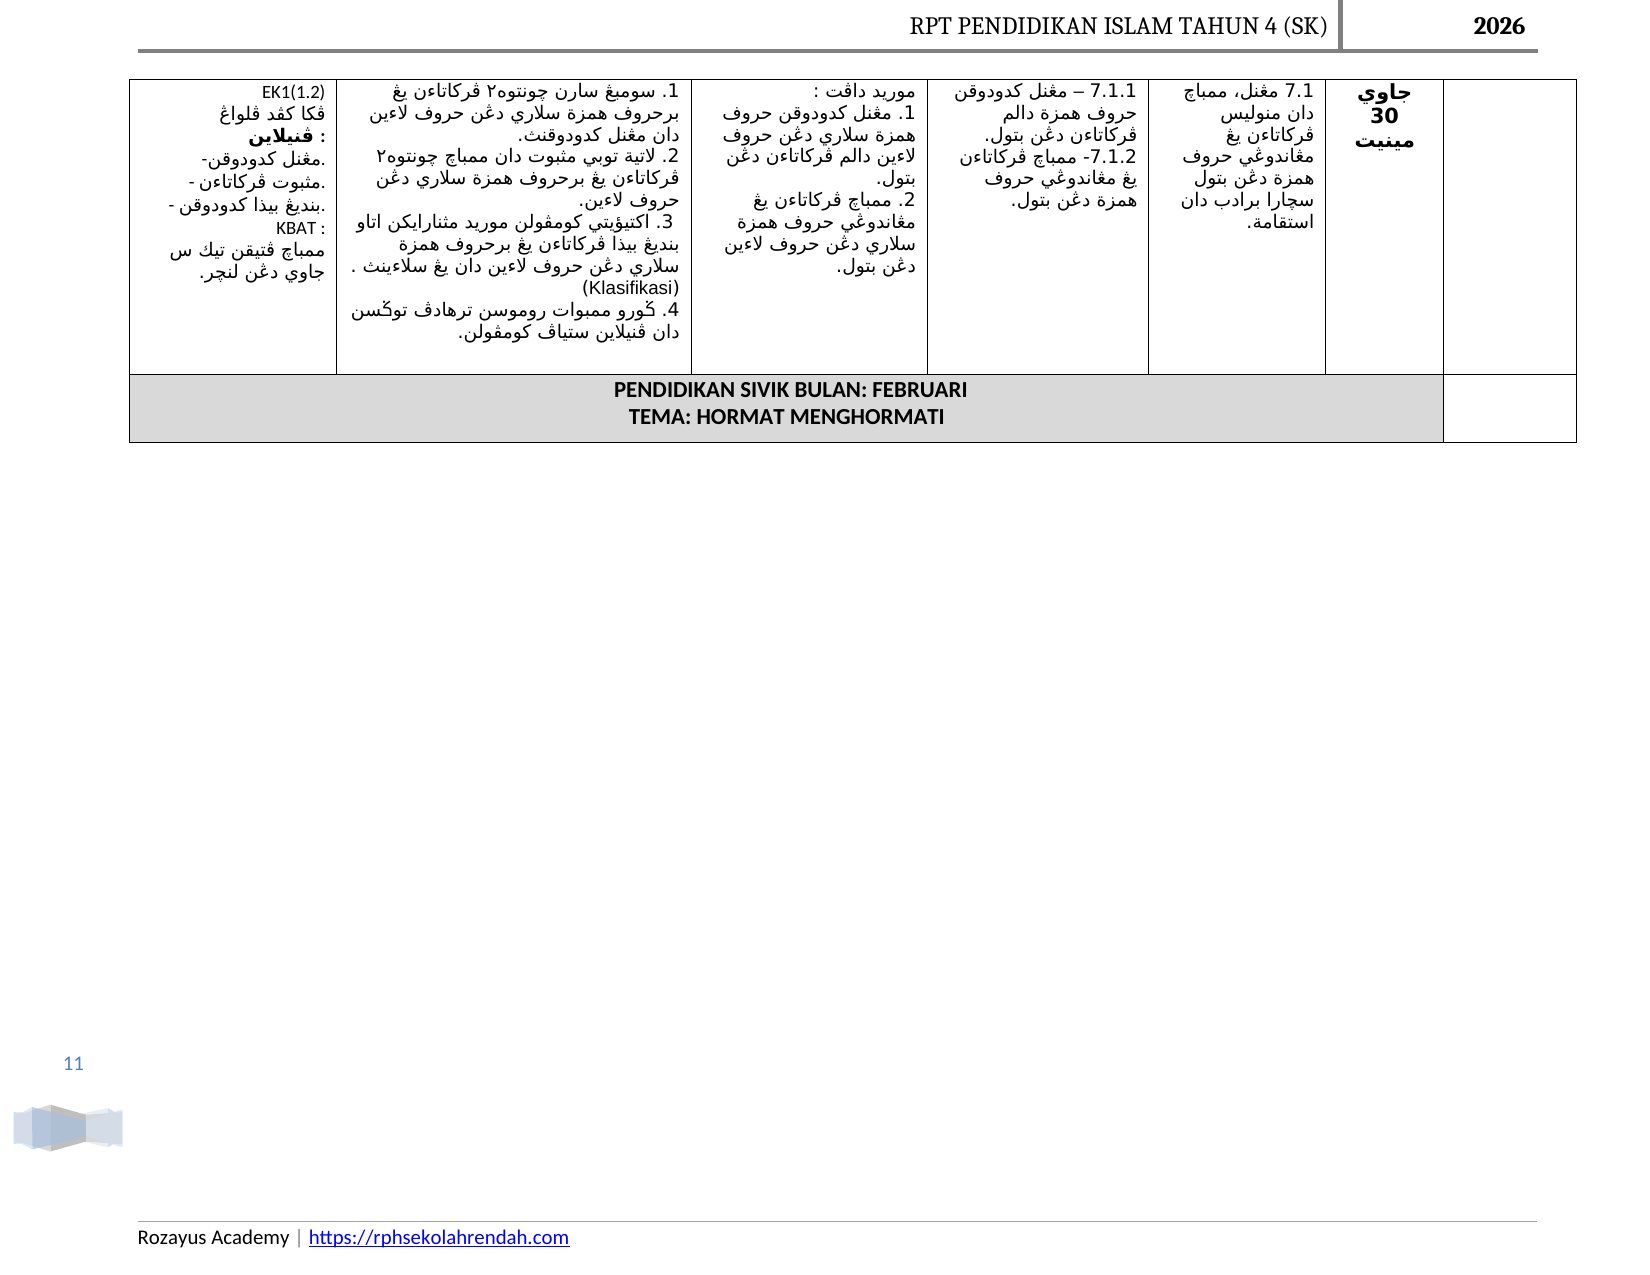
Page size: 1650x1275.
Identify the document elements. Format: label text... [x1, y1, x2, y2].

table_cell [1444, 375, 1576, 442]
table_cell 7.1.1 – مڠنل كدودوقن حروف همزة دالم ڤركاتاءن دڠن بتول. 7.1.2- ممباچ ڤركاتاءن يڠ مڠاندوڠي حروف همزة دڠن بتول. [928, 80, 1148, 374]
table_cell EK1(1.2) ڤكا كڤد ڤلواڠ ڤنيلاين : -مڠنل كدودوقن. - مثبوت ڤركاتاءن. - بنديڠ بيذا كدودوقن. KBAT : ممباچ ڤتيقن تيك س جاوي دڠن لنچر. [130, 80, 336, 374]
table_cell PENDIDIKAN SIVIK BULAN: FEBRUARI TEMA: HORMAT MENGHORMATI [130, 375, 1443, 442]
table_cell موريد داڤت : 1. مڠنل كدودوقن حروف همزة سلاري دڠن حروف لاءين دالم ڤركاتاءن دڠن بتول. 2. ممباچ ڤركاتاءن يڠ مڠاندوڠي حروف همزة سلاري دڠن حروف لاءين دڠن بتول. [692, 80, 927, 374]
table_cell 1. سومبڠ سارن چونتوه٢ ڤركاتاءن يڠ برحروف همزة سلاري دڠن حروف لاءين دان مڠنل كدودوقنث. 2. لاتية توبي مثبوت دان ممباچ چونتوه٢ ڤركاتاءن يڠ برحروف همزة سلاري دڠن حروف لاءين. 3. اكتيؤيتي كومڤولن موريد مثنارايكن اتاو بنديڠ بيذا ڤركاتاءن يڠ برحروف همزة سلاري دڠن حروف لاءين دان يڠ سلاءينث . (Klasifikasi) 4. ݢورو ممبوات روموسن ترهادڤ توݢسن دان ڤنيلاين ستياڤ كومڤولن. [337, 80, 691, 374]
table_cell 7.1 مڠنل، ممباچ دان منوليس ڤركاتاءن يڠ مڠاندوڠي حروف همزة دڠن بتول سچارا برادب دان استقامة. [1149, 80, 1325, 374]
table_cell جاوي 30 مينيت [1326, 80, 1443, 374]
